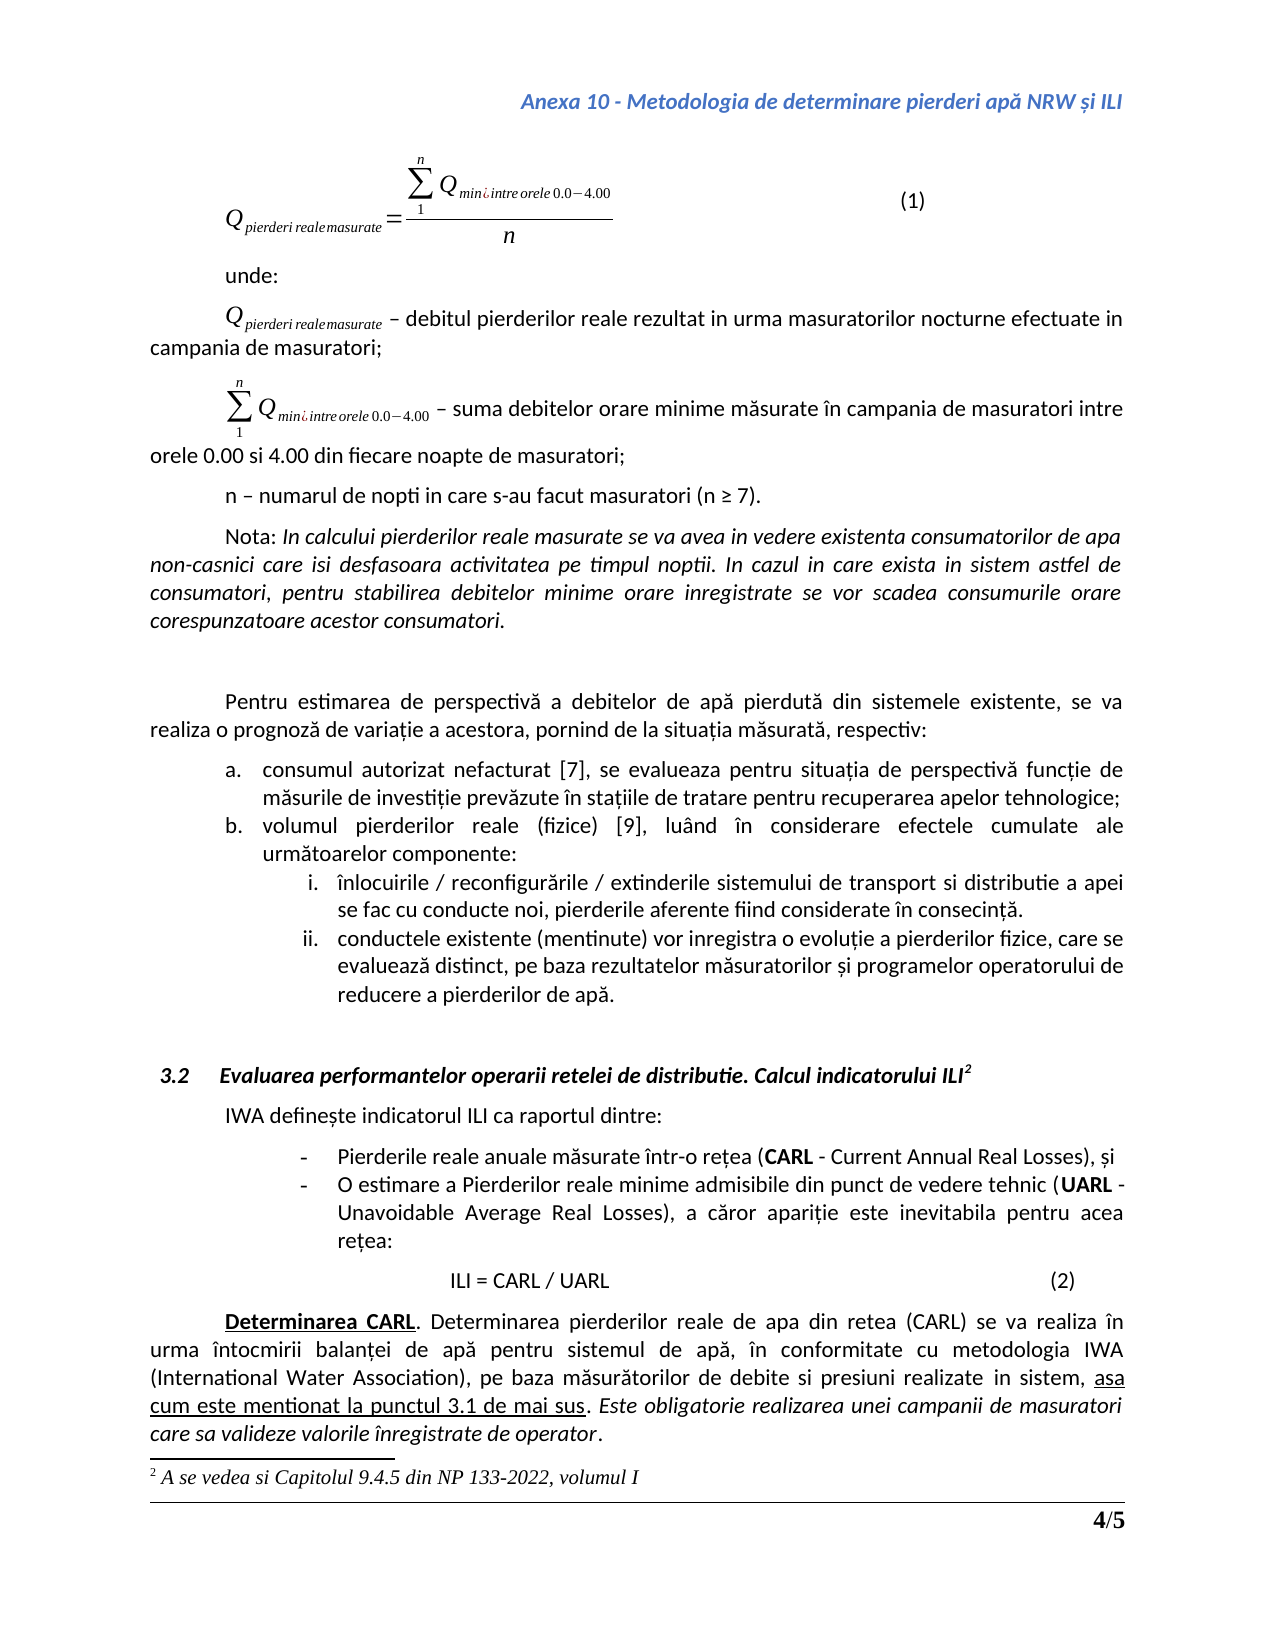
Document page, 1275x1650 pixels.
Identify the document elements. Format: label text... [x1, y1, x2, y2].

list consumul autorizat nefacturat [7], se evalueaza pentru situația de perspectivă funcție de măsurile de investiție prevăzute în stațiile de tratare pentru recuperarea apelor tehnologice; [225, 756, 1125, 812]
list O estimare a Pierderilor reale minime admisibile din punct de vedere tehnic (UARL - Unavoidable Average Real Losses), a căror apariție este inevitabila pentru acea rețea: [300, 1170, 1125, 1254]
list Pierderile reale anuale măsurate într-o rețea (CARL - Current Annual Real Losses), și [300, 1142, 1125, 1170]
text Nota: In calcului pierderilor reale masurate se va avea in vedere existenta consumatorilor de apa non-casnici care isi desfasoara activitatea pe timpul noptii. In cazul in care exista in sistem astfel de consumatori, pentru stabilirea debitelor minime orare inregistrate se vor scadea consumurile orare corespunzatoare acestor consumatori. [150, 522, 1125, 634]
text Pentru estimarea de perspectivă a debitelor de apă pierdută din sistemele existente, se va realiza o prognoză de variație a acestora, pornind de la situația măsurată, respectiv: [150, 687, 1125, 743]
text n – numarul de nopti in care s-au facut masuratori (n ≥ 7). [150, 481, 1125, 509]
list înlocuirile / reconfigurările / extinderile sistemului de transport si distributie a apei se fac cu conducte noi, pierderile aferente fiind considerate în consecință. [319, 868, 1125, 924]
list volumul pierderilor reale (fizice) [9], luând în considerare efectele cumulate ale următoarelor componente: [225, 812, 1125, 868]
text (1) [150, 150, 1125, 249]
list conductele existente (mentinute) vor inregistra o evoluție a pierderilor fizice, care se evaluează distinct, pe baza rezultatelor măsuratorilor și programelor operatorului de reducere a pierderilor de apă. [319, 924, 1125, 1008]
text – debitul pierderilor reale rezultat in urma masuratorilor nocturne efectuate in campania de masuratori; [150, 302, 1125, 361]
text unde: [150, 261, 1125, 289]
text – suma debitelor orare minime măsurate în campania de masuratori intre orele 0.00 si 4.00 din fiecare noapte de masuratori; [150, 373, 1125, 469]
text ILI = CARL / UARL (2) [450, 1266, 1125, 1294]
text IWA definește indicatorul ILI ca raportul dintre: [150, 1101, 1125, 1129]
text Determinarea CARL. Determinarea pierderilor reale de apa din retea (CARL) se va realiza în urma întocmirii balanței de apă pentru sistemul de apă, în conformitate cu metodologia IWA (International Water Association), pe baza măsurătorilor de debite si presiuni realizate in sistem, asa cum este mentionat la punctul 3.1 de mai sus. Este obligatorie realizarea unei campanii de masuratori care sa valideze valorile înregistrate de operator. [150, 1307, 1125, 1447]
subtitle Evaluarea performantelor operarii retelei de distributie. Calcul indicatorului ILI [159, 1061, 1125, 1089]
